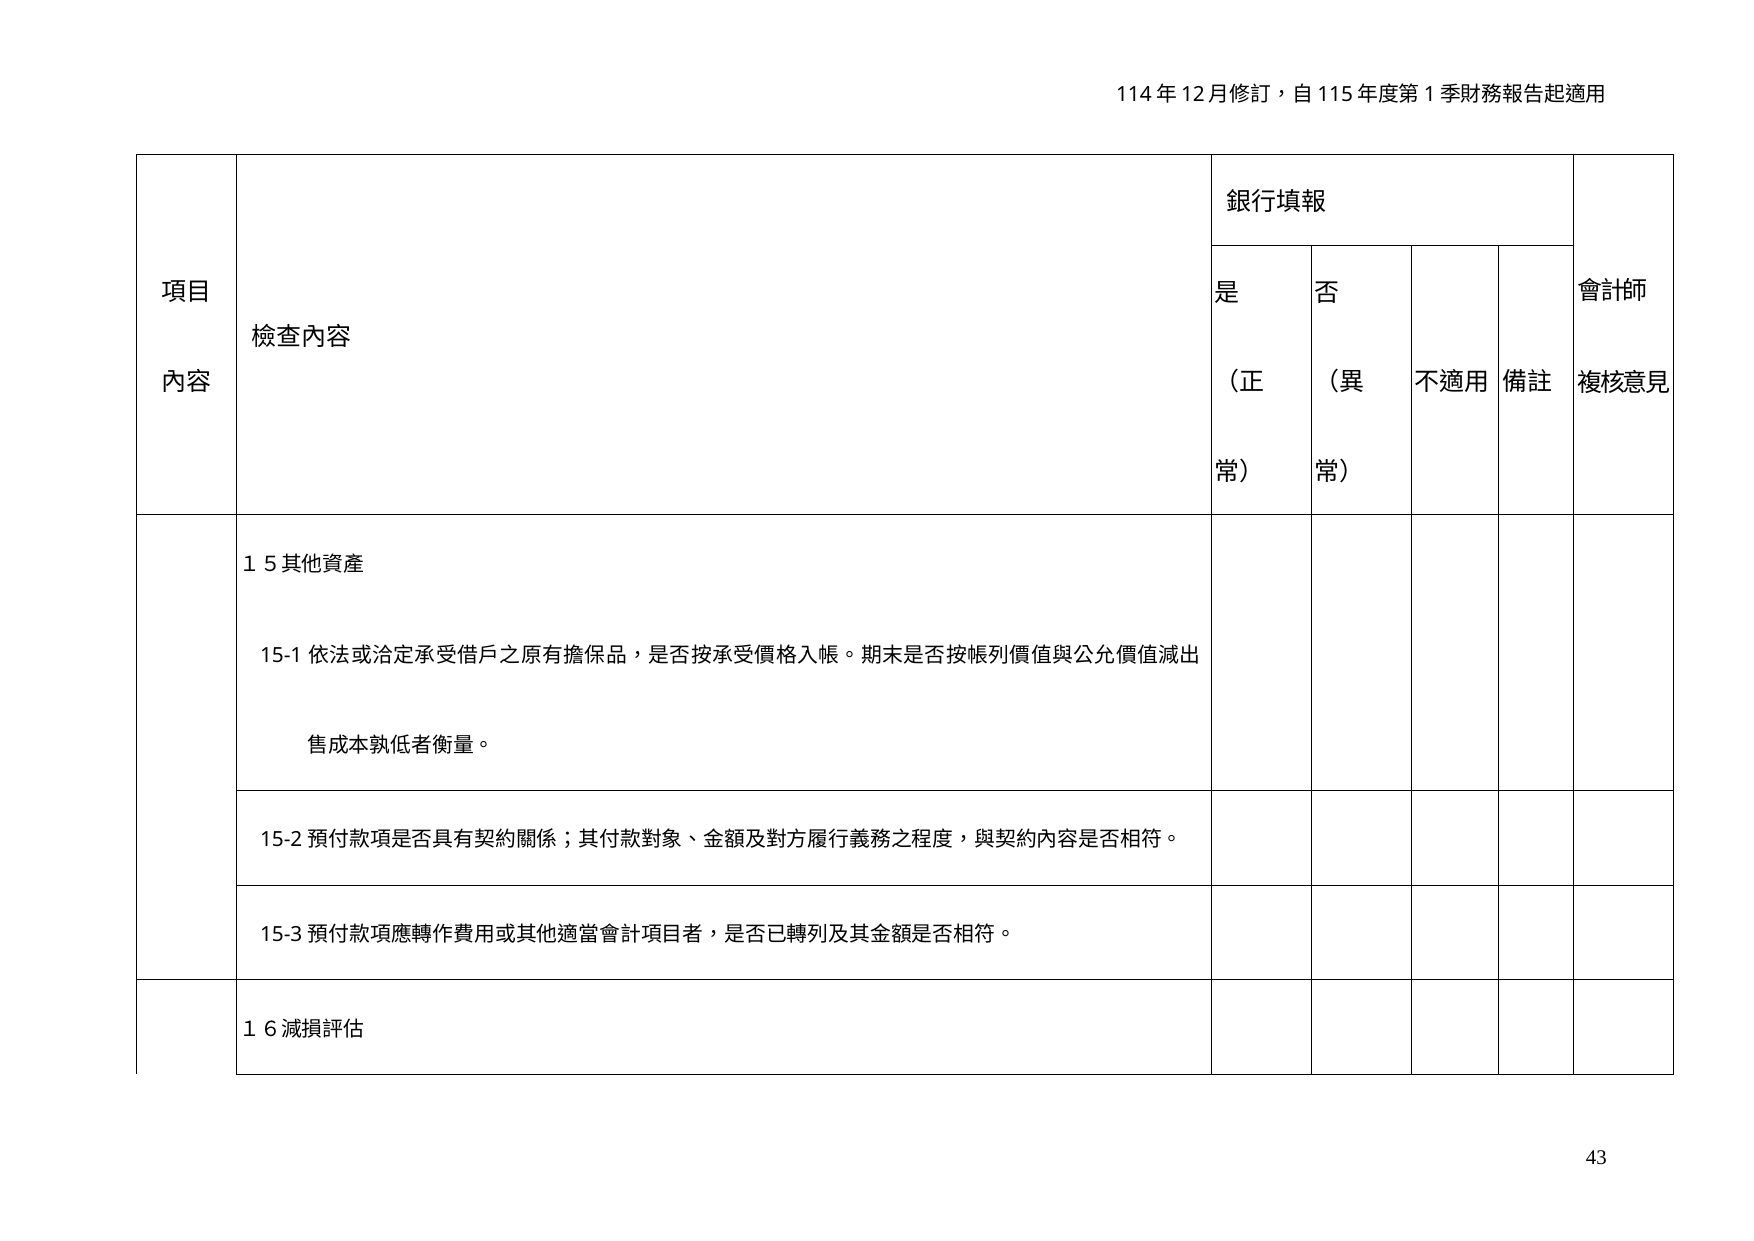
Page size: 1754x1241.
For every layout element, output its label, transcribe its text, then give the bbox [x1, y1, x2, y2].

table_cell [1212, 515, 1311, 790]
table_cell [1312, 515, 1411, 790]
table_cell １６減損評估 16-1 採用權益法之投資、不動產及設備、使用權資產、採成本模式衡量之投資性不動產、無形資產等項目，是否於資產負債表日評估有無減損跡象，並依國際會計準則第三十六號規定辦理。 [237, 980, 1211, 1074]
table_header 項目 內容 [137, 155, 236, 514]
table_cell 不適用 [1412, 246, 1498, 514]
table_cell [1212, 791, 1311, 884]
table_cell [1574, 980, 1673, 1074]
table_cell 15-2 預付款項是否具有契約關係；其付款對象、金額及對方履行義務之程度，與契約內容是否相符。 [237, 791, 1211, 884]
table_header 會計師 複核意見 [1574, 155, 1673, 514]
table_header 銀行填報 [1212, 155, 1573, 244]
table_cell １５其他資產 15-1 依法或洽定承受借戶之原有擔保品，是否按承受價格入帳。期末是否按帳列價值與公允價值減出售成本孰低者衡量。 [237, 515, 1211, 790]
table_cell [1312, 886, 1411, 979]
table_cell [1499, 791, 1573, 884]
table_cell 備註 [1499, 246, 1573, 514]
table_cell 15-3 預付款項應轉作費用或其他適當會計項目者，是否已轉列及其金額是否相符。 [237, 886, 1211, 979]
table_cell [1412, 791, 1498, 884]
table_cell [1412, 886, 1498, 979]
table_cell [1412, 515, 1498, 790]
table_cell [1574, 515, 1673, 790]
table_header 檢查內容 [237, 155, 1211, 514]
table_cell [1574, 791, 1673, 884]
table_cell [1312, 980, 1411, 1074]
table_cell [137, 980, 236, 1074]
table_cell [1499, 886, 1573, 979]
table_cell 是 （正常） [1212, 246, 1311, 514]
table_cell [1212, 886, 1311, 979]
table_cell [1412, 980, 1498, 1074]
table_cell [1574, 886, 1673, 979]
table_cell [1499, 980, 1573, 1074]
table_cell 否 （異常） [1312, 246, 1411, 514]
table_cell [1212, 980, 1311, 1074]
table_cell [1499, 515, 1573, 790]
table_cell [1312, 791, 1411, 884]
